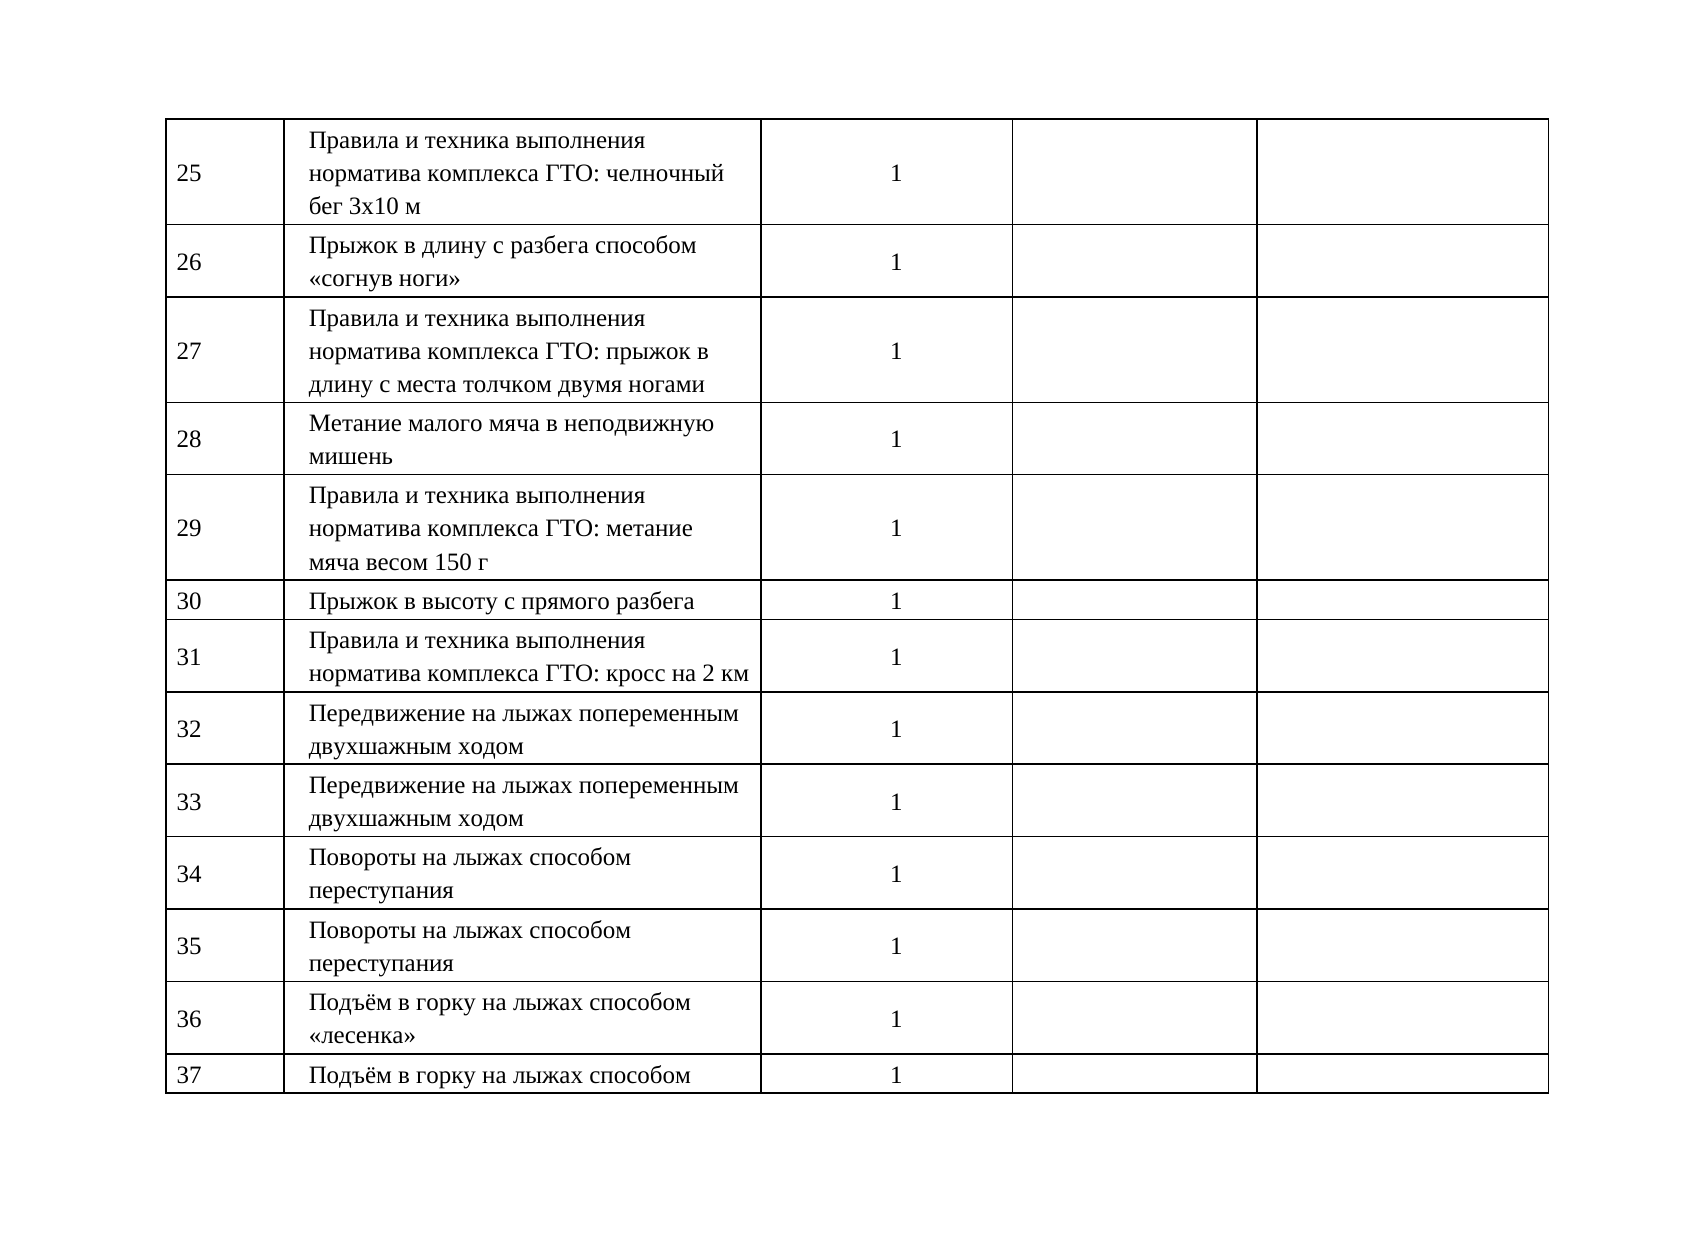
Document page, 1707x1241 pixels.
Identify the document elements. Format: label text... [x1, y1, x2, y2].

table_cell [1013, 298, 1256, 401]
table_cell [1258, 765, 1548, 836]
table_cell [1013, 403, 1256, 474]
table_cell [1258, 982, 1548, 1053]
table_cell [1258, 581, 1548, 618]
table_cell 1 [762, 765, 1012, 836]
table_cell Метание малого мяча в неподвижную мишень [285, 403, 760, 474]
table_cell Повороты на лыжах способом переступания [285, 910, 760, 981]
table_cell [1258, 693, 1548, 763]
table_cell 32 [167, 693, 283, 763]
table_cell 1 [762, 620, 1012, 691]
table_cell 36 [167, 982, 283, 1053]
table_cell 37 [167, 1055, 283, 1092]
table_cell Передвижение на лыжах попеременным двухшажным ходом [285, 765, 760, 836]
table_cell 26 [167, 225, 283, 296]
table_cell [1258, 620, 1548, 691]
table_cell [1013, 620, 1256, 691]
table_cell [1013, 765, 1256, 836]
table_cell 1 [762, 982, 1012, 1053]
table_cell [1258, 298, 1548, 401]
table_cell [1013, 693, 1256, 763]
table_cell 1 [762, 120, 1012, 223]
table_cell 34 [167, 837, 283, 908]
table_cell [1013, 1055, 1256, 1092]
table_cell [1013, 837, 1256, 908]
table_cell 1 [762, 910, 1012, 981]
table_cell Правила и техника выполнения норматива комплекса ГТО: кросс на 2 км [285, 620, 760, 691]
table_cell [1258, 1055, 1548, 1092]
table_cell 25 [167, 120, 283, 223]
table_cell 1 [762, 837, 1012, 908]
table_cell [1013, 225, 1256, 296]
table_cell [1258, 120, 1548, 223]
table_cell Правила и техника выполнения норматива комплекса ГТО: метание мяча весом 150 г [285, 475, 760, 579]
table_cell 29 [167, 475, 283, 579]
table_cell 33 [167, 765, 283, 836]
table_cell 1 [762, 581, 1012, 618]
table_cell [1258, 910, 1548, 981]
table_cell [1258, 403, 1548, 474]
table_cell 31 [167, 620, 283, 691]
table_cell Повороты на лыжах способом переступания [285, 837, 760, 908]
table_cell 27 [167, 298, 283, 401]
table_cell [1258, 225, 1548, 296]
table_cell [1013, 982, 1256, 1053]
table_cell 1 [762, 225, 1012, 296]
table_cell 1 [762, 403, 1012, 474]
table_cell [285, 1055, 760, 1092]
table_cell [1013, 120, 1256, 223]
table_cell 1 [762, 298, 1012, 401]
table_cell 35 [167, 910, 283, 981]
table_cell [285, 982, 760, 1053]
table_cell [1013, 910, 1256, 981]
table_cell 1 [762, 1055, 1012, 1092]
table_cell 1 [762, 693, 1012, 763]
table_cell 1 [762, 475, 1012, 579]
table_cell 28 [167, 403, 283, 474]
table_cell Правила и техника выполнения норматива комплекса ГТО: челночный бег 3х10 м [285, 120, 760, 223]
table_cell 30 [167, 581, 283, 618]
table_cell [1013, 475, 1256, 579]
table_cell Правила и техника выполнения норматива комплекса ГТО: прыжок в длину с места толчком двумя ногами [285, 298, 760, 401]
table_cell Прыжок в высоту с прямого разбега [285, 581, 760, 618]
table_cell [1258, 837, 1548, 908]
table_cell Прыжок в длину с разбега способом «согнув ноги» [285, 225, 760, 296]
table_cell [1258, 475, 1548, 579]
table_cell [1013, 581, 1256, 618]
table_cell Передвижение на лыжах попеременным двухшажным ходом [285, 693, 760, 763]
